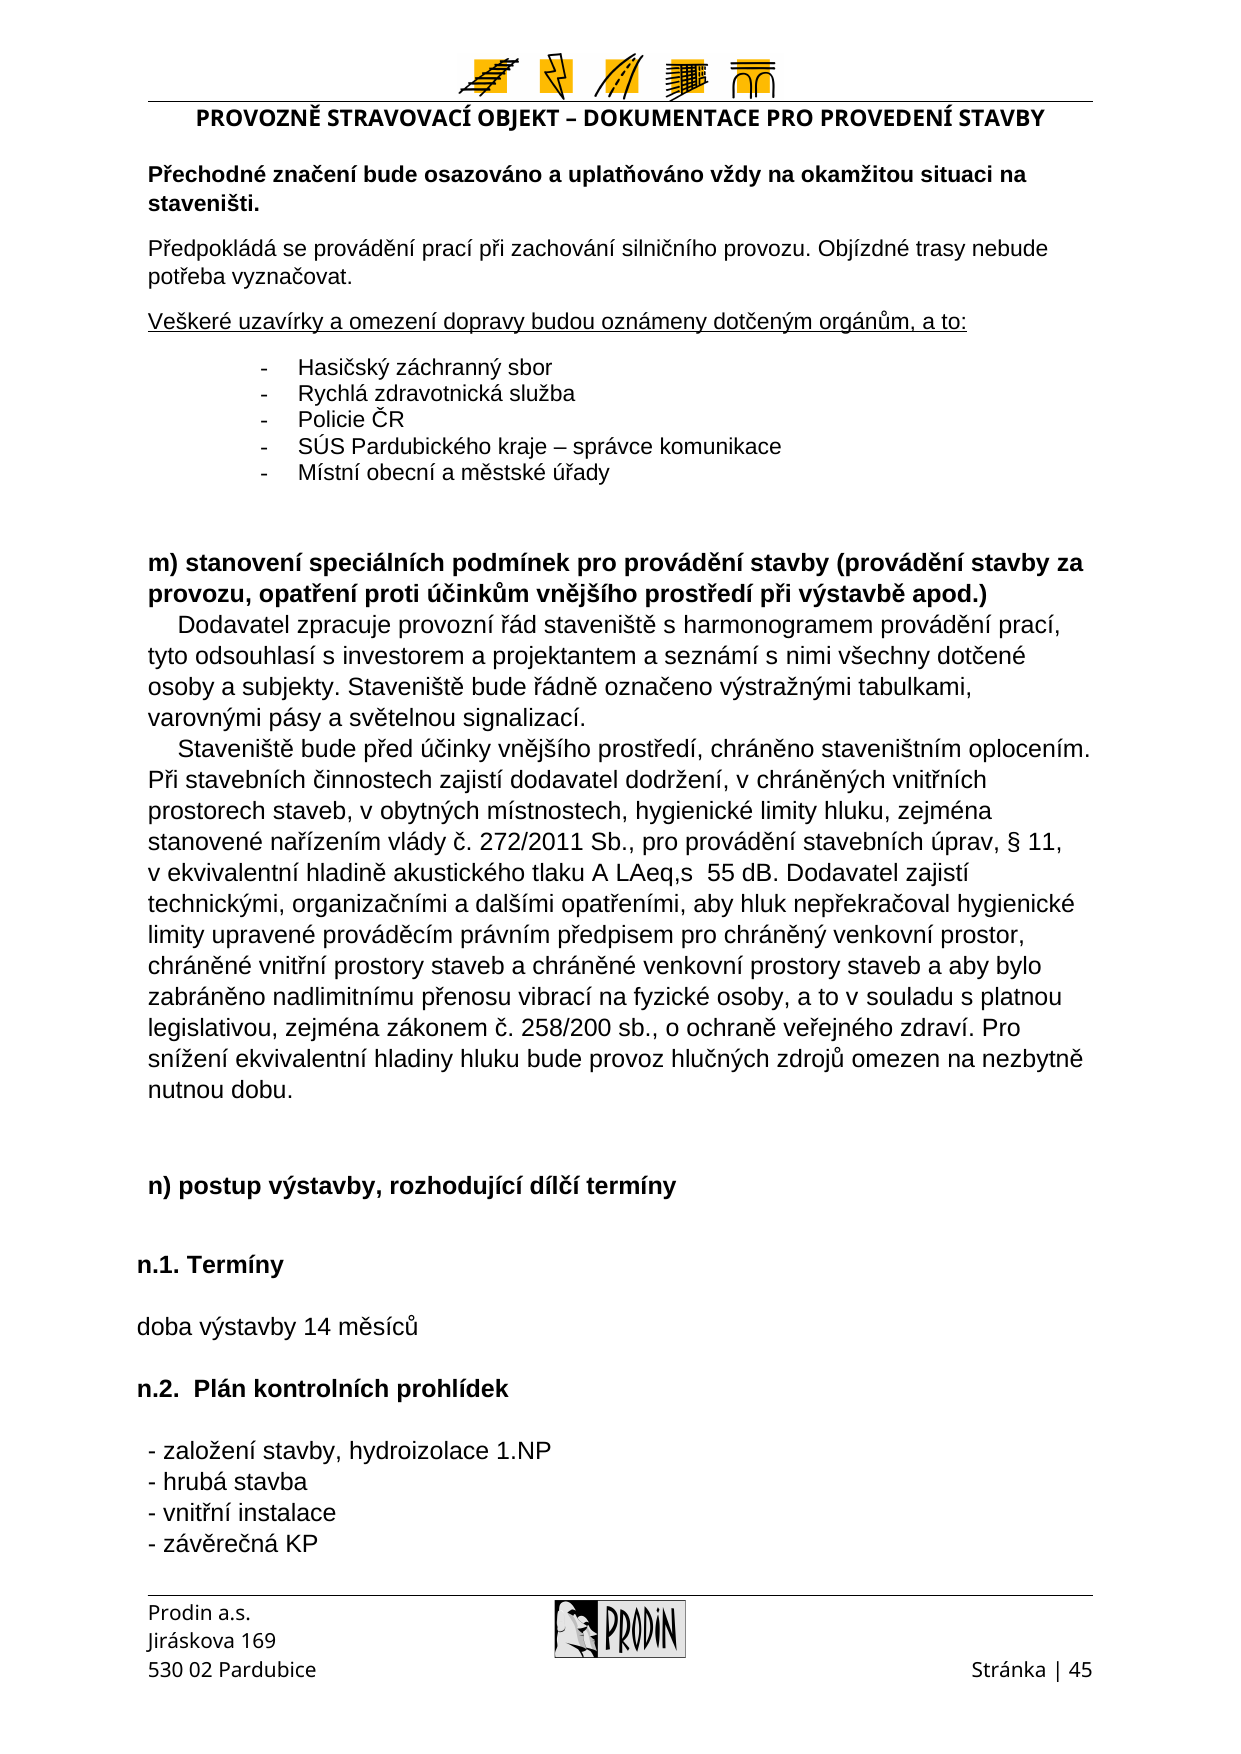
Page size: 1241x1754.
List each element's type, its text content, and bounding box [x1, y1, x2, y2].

picture [456, 53, 784, 101]
list Rychlá zdravotnická služba [260, 380, 1093, 406]
list SÚS Pardubického kraje – správce komunikace [260, 433, 1093, 459]
list Místní obecní a městské úřady [260, 459, 1093, 486]
text m) stanovení speciálních podmínek pro provádění stavby (provádění stavby za provozu, opatření proti účinkům vnějšího prostředí při výstavbě apod.) [148, 548, 1093, 608]
text n) postup výstavby, rozhodující dílčí termíny [148, 1171, 1088, 1200]
text Předpokládá se provádění prací při zachování silničního provozu. Objízdné trasy nebude potřeba vyznačovat. [148, 235, 1093, 289]
text Dodavatel zpracuje provozní řád staveniště s harmonogramem provádění prací, tyto odsouhlasí s investorem a projektantem a seznámí s nimi všechny dotčené osoby a subjekty. Staveniště bude řádně označeno výstražnými tabulkami, varovnými pásy a světelnou signalizací. [148, 610, 1093, 732]
list Policie ČR [260, 406, 1093, 433]
text n.1. Termíny [137, 1250, 1104, 1278]
text - závěrečná KP [148, 1529, 1093, 1558]
text n.2. Plán kontrolních prohlídek [137, 1374, 1104, 1403]
picture [554, 1600, 686, 1658]
text - založení stavby, hydroizolace 1.NP [148, 1436, 1093, 1465]
text Při stavebních činnostech zajistí dodavatel dodržení, v chráněných vnitřních prostorech staveb, v obytných místnostech, hygienické limity hluku, zejména stanovené nařízením vlády č. 272/2011 Sb., pro provádění stavebních úprav, § 11, v ekvivalentní hladině akustického tlaku A LAeq,s 55 dB. Dodavatel zajistí technickými, organizačními a dalšími opatřeními, aby hluk nepřekračoval hygienické limity upravené prováděcím právním předpisem pro chráněný venkovní prostor, chráněné vnitřní prostory staveb a chráněné venkovní prostory staveb a aby bylo zabráněno nadlimitnímu přenosu vibrací na fyzické osoby, a to v souladu s platnou legislativou, zejména zákonem č. 258/200 sb., o ochraně veřejného zdraví. Pro snížení ekvivalentní hladiny hluku bude provoz hlučných zdrojů omezen na nezbytně nutnou dobu. [148, 765, 1088, 1104]
text Veškeré uzavírky a omezení dopravy budou oznámeny dotčeným orgánům, a to: [148, 308, 1093, 335]
text - hrubá stavba [148, 1467, 1093, 1496]
text doba výstavby 14 měsíců [137, 1312, 1104, 1341]
text Staveniště bude před účinky vnějšího prostředí, chráněno staveništním oplocením. [148, 734, 1093, 763]
list Hasičský záchranný sbor [260, 353, 1093, 380]
text - vnitřní instalace [148, 1498, 1093, 1527]
text Přechodné značení bude osazováno a uplatňováno vždy na okamžitou situaci na staveništi. [148, 161, 1093, 216]
